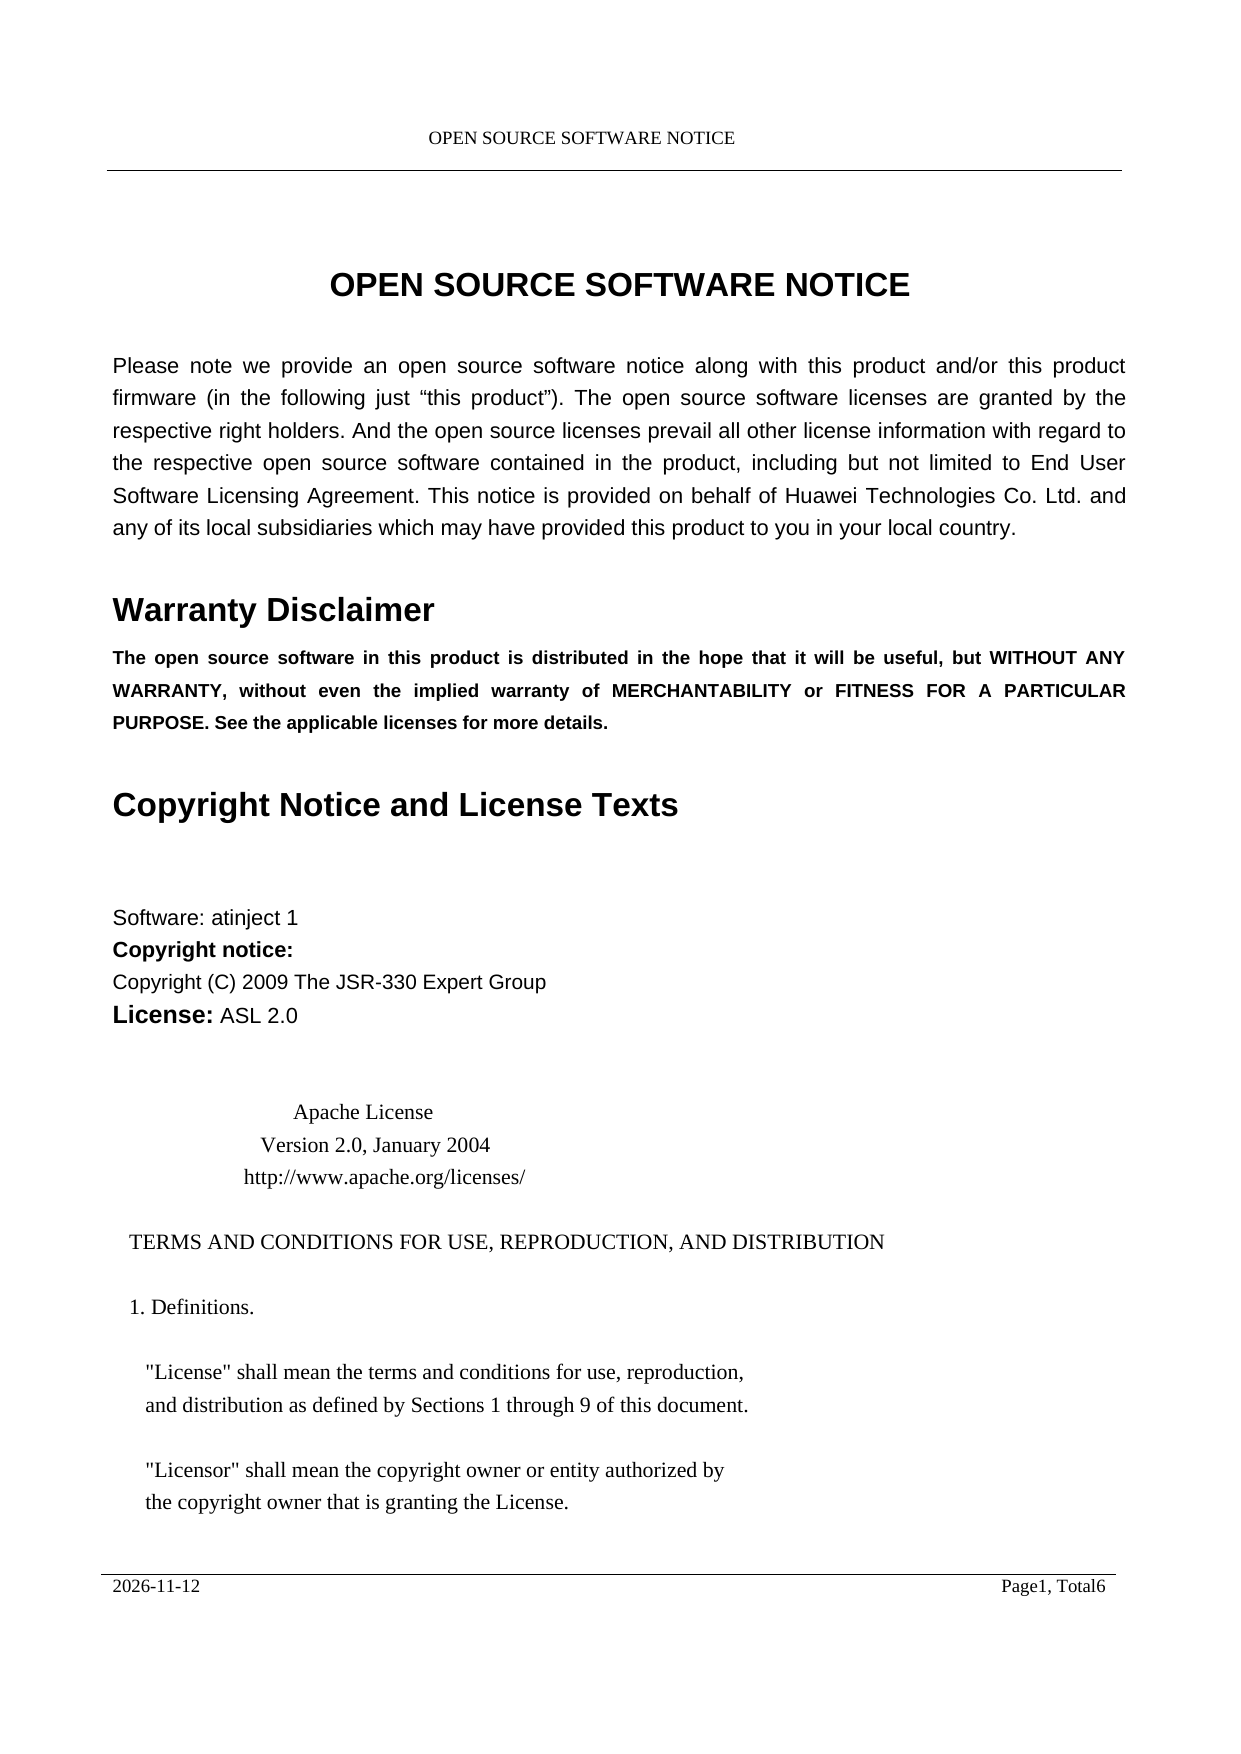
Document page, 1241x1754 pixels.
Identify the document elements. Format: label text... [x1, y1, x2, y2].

text Please note we provide an open source software notice along with this product and/or this product firmware (in the following just “this product”). The open source software licenses are granted by the respective right holders. And the open source licenses prevail all other license information with regard to the respective open source software contained in the product, including but not limited to End User Software Licensing Agreement. This notice is provided on behalf of Huawei Technologies Co. Ltd. and any of its local subsidiaries which may have provided this product to you in your local country. [112, 349, 1128, 544]
text Copyright (C) 2009 The JSR-330 Expert Group [112, 966, 1128, 998]
text Copyright notice: [112, 933, 1128, 966]
text Copyright Notice and License Texts [112, 771, 1128, 836]
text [112, 998, 1128, 1518]
text OPEN SOURCE SOFTWARE NOTICE [112, 251, 1128, 316]
text Software: atinject 1 [112, 901, 1128, 933]
text The open source software in this product is distributed in the hope that it will be useful, but WITHOUT ANY WARRANTY, without even the implied warranty of MERCHANTABILITY or FITNESS FOR A PARTICULAR PURPOSE. See the applicable licenses for more details. [112, 641, 1128, 739]
text Warranty Disclaimer [112, 576, 1128, 641]
